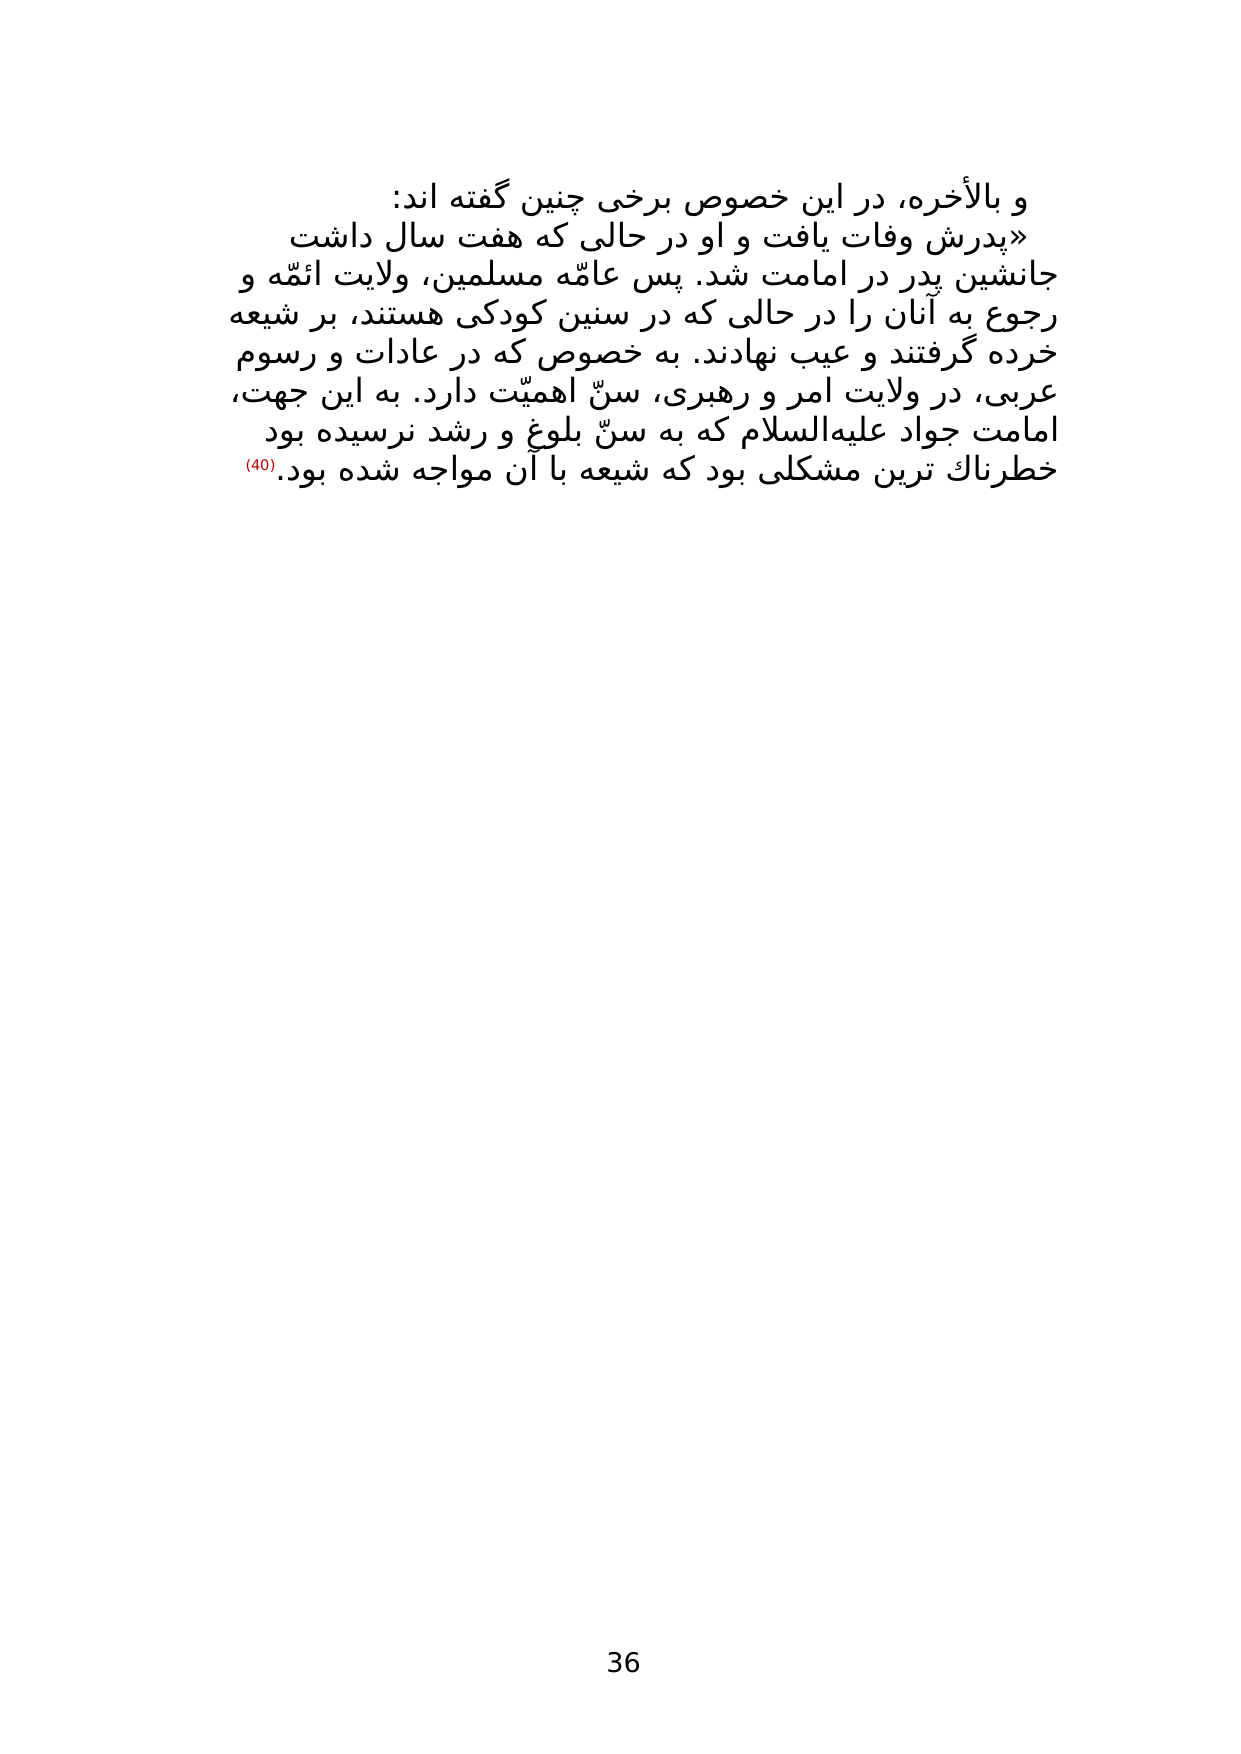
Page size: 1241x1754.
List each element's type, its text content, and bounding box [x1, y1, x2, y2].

text و بالأخره، در اين خصوص برخى چنين گفته اند: [187, 177, 1059, 216]
text «پدرش وفات يافت و او در حالى كه هفت سال داشت جانشين پدر در امامت شد. پس عامّه مسلمين، ولايت ائمّه و رجوع به آنان را در حالى كه در سنين كودكى هستند، بر شيعه خرده گرفتند و عيب نهادند. به خصوص كه در عادات و رسوم عربى، در ولايت امر و رهبرى، سنّ اهميّت دارد. به اين جهت، امامت جواد عليه‌السلام كه به سنّ بلوغ و رشد نرسيده بود خطرناك ترين مشكلى بود كه شيعه با آن مواجه شده بود.(40) [187, 216, 1059, 488]
